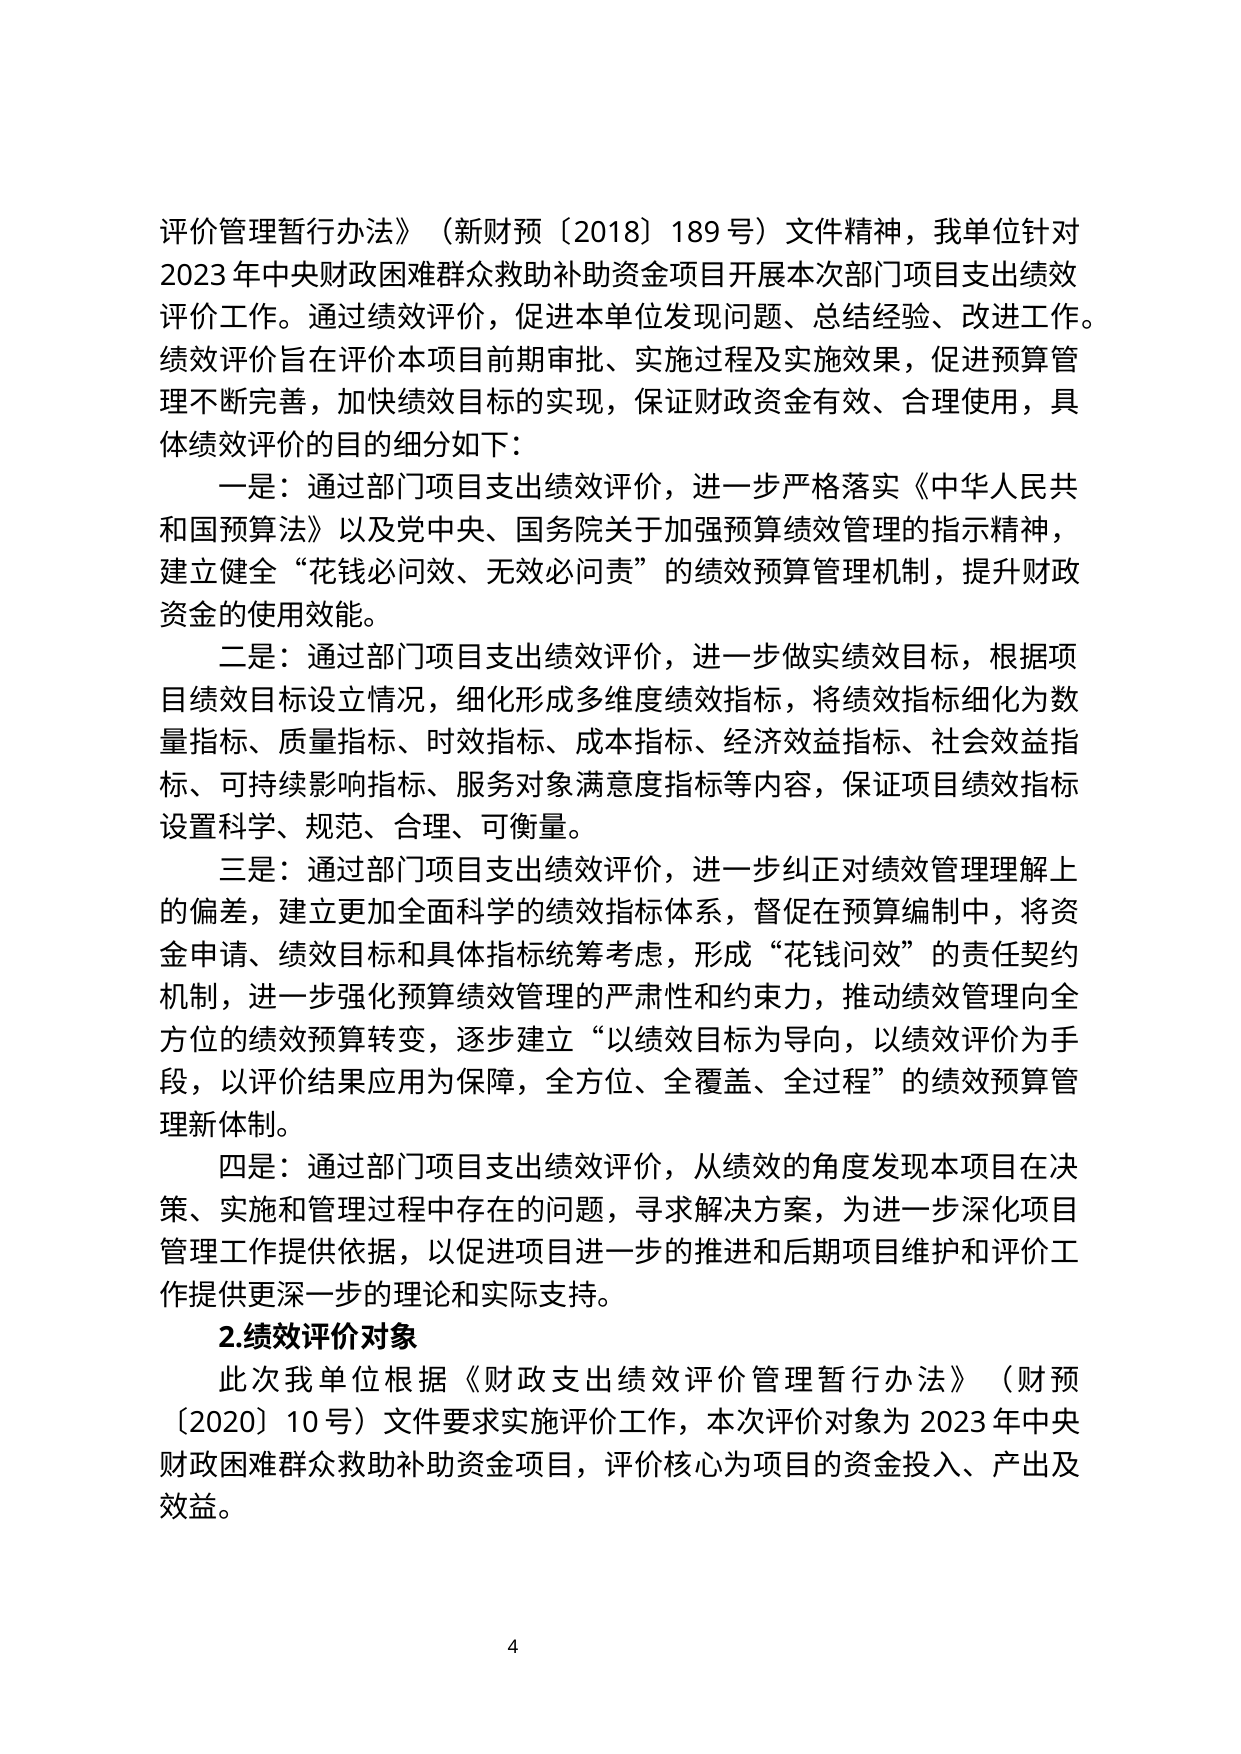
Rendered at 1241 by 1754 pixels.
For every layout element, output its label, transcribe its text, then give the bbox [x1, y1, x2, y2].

text 四是：通过部门项目支出绩效评价，从绩效的角度发现本项目在决策、实施和管理过程中存在的问题，寻求解决方案，为进一步深化项目管理工作提供依据，以促进项目进一步的推进和后期项目维护和评价工作提供更深一步的理论和实际支持。 [159, 1144, 1081, 1314]
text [159, 209, 1081, 464]
text 一是：通过部门项目支出绩效评价，进一步严格落实《中华人民共和国预算法》以及党中央、国务院关于加强预算绩效管理的指示精神，建立健全“花钱必问效、无效必问责”的绩效预算管理机制，提升财政资金的使用效能。 [159, 464, 1081, 634]
text 三是：通过部门项目支出绩效评价，进一步纠正对绩效管理理解上的偏差，建立更加全面科学的绩效指标体系，督促在预算编制中，将资金申请、绩效目标和具体指标统筹考虑，形成“花钱问效”的责任契约机制，进一步强化预算绩效管理的严肃性和约束力，推动绩效管理向全方位的绩效预算转变，逐步建立“以绩效目标为导向，以绩效评价为手段，以评价结果应用为保障，全方位、全覆盖、全过程”的绩效预算管理新体制。 [159, 846, 1081, 1144]
subtitle 2.绩效评价对象 [159, 1314, 1081, 1356]
text 此次我单位根据《财政支出绩效评价管理暂行办法》（财预〔2020〕10号）文件要求实施评价工作，本次评价对象为2023年中央财政困难群众救助补助资金项目，评价核心为项目的资金投入、产出及效益。 [159, 1356, 1081, 1526]
text 二是：通过部门项目支出绩效评价，进一步做实绩效目标，根据项目绩效目标设立情况，细化形成多维度绩效指标，将绩效指标细化为数量指标、质量指标、时效指标、成本指标、经济效益指标、社会效益指标、可持续影响指标、服务对象满意度指标等内容，保证项目绩效指标设置科学、规范、合理、可衡量。 [159, 634, 1081, 846]
